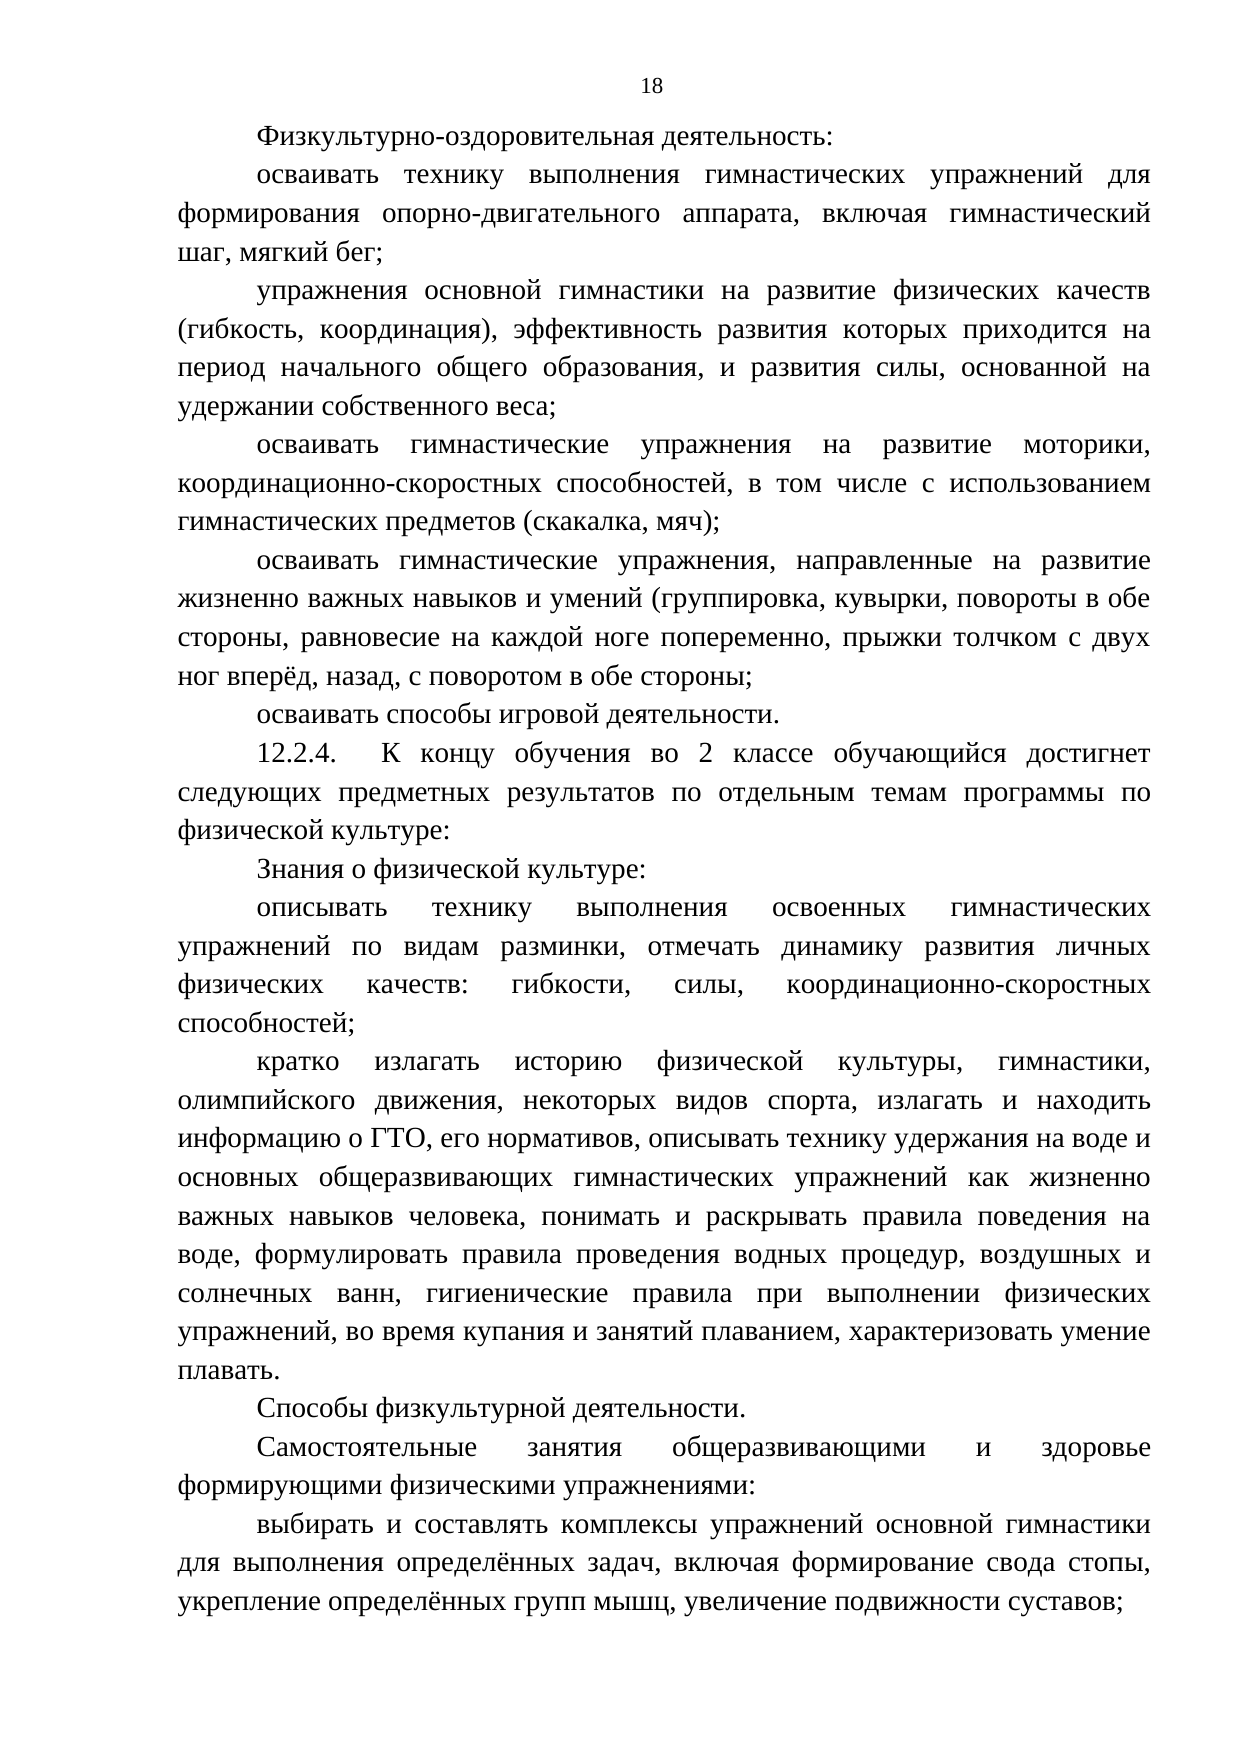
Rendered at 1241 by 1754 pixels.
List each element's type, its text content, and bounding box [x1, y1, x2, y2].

text Физкультурно-оздоровительная деятельность: [177, 118, 1152, 152]
text описывать технику выполнения освоенных гимнастических упражнений по видам разминки, отмечать динамику развития личных физических качеств: гибкости, силы, координационно-скоростных способностей; [177, 889, 1152, 1038]
text осваивать способы игровой деятельности. [177, 696, 1152, 730]
text осваивать гимнастические упражнения на развитие моторики, координационно-скоростных способностей, в том числе с использованием гимнастических предметов (скакалка, мяч); [177, 426, 1152, 537]
text осваивать гимнастические упражнения, направленные на развитие жизненно важных навыков и умений (группировка, кувырки, повороты в обе стороны, равновесие на каждой ноге попеременно, прыжки толчком с двух ног вперёд, назад, с поворотом в обе стороны; [177, 542, 1152, 691]
text Знания о физической культуре: [177, 851, 1152, 884]
text Способы физкультурной деятельности. [177, 1390, 1152, 1424]
text выбирать и составлять комплексы упражнений основной гимнастики для выполнения определённых задач, включая формирование свода стопы, укрепление определённых групп мышц, увеличение подвижности суставов; [177, 1506, 1152, 1617]
text Самостоятельные занятия общеразвивающими и здоровье формирующими физическими упражнениями: [177, 1429, 1152, 1501]
list К концу обучения во 2 классе обучающийся достигнет следующих предметных результатов по отдельным темам программы по физической культуре: [177, 735, 1152, 846]
text кратко излагать историю физической культуры, гимнастики, олимпийского движения, некоторых видов спорта, излагать и находить информацию о ГТО, его нормативов, описывать технику удержания на воде и основных общеразвивающих гимнастических упражнений как жизненно важных навыков человека, понимать и раскрывать правила поведения на воде, формулировать правила проведения водных процедур, воздушных и солнечных ванн, гигиенические правила при выполнении физических упражнений, во время купания и занятий плаванием, характеризовать умение плавать. [177, 1043, 1152, 1385]
text осваивать технику выполнения гимнастических упражнений для формирования опорно-двигательного аппарата, включая гимнастический шаг, мягкий бег; [177, 157, 1152, 267]
text упражнения основной гимнастики на развитие физических качеств (гибкость, координация), эффективность развития которых приходится на период начального общего образования, и развития силы, основанной на удержании собственного веса; [177, 272, 1152, 421]
